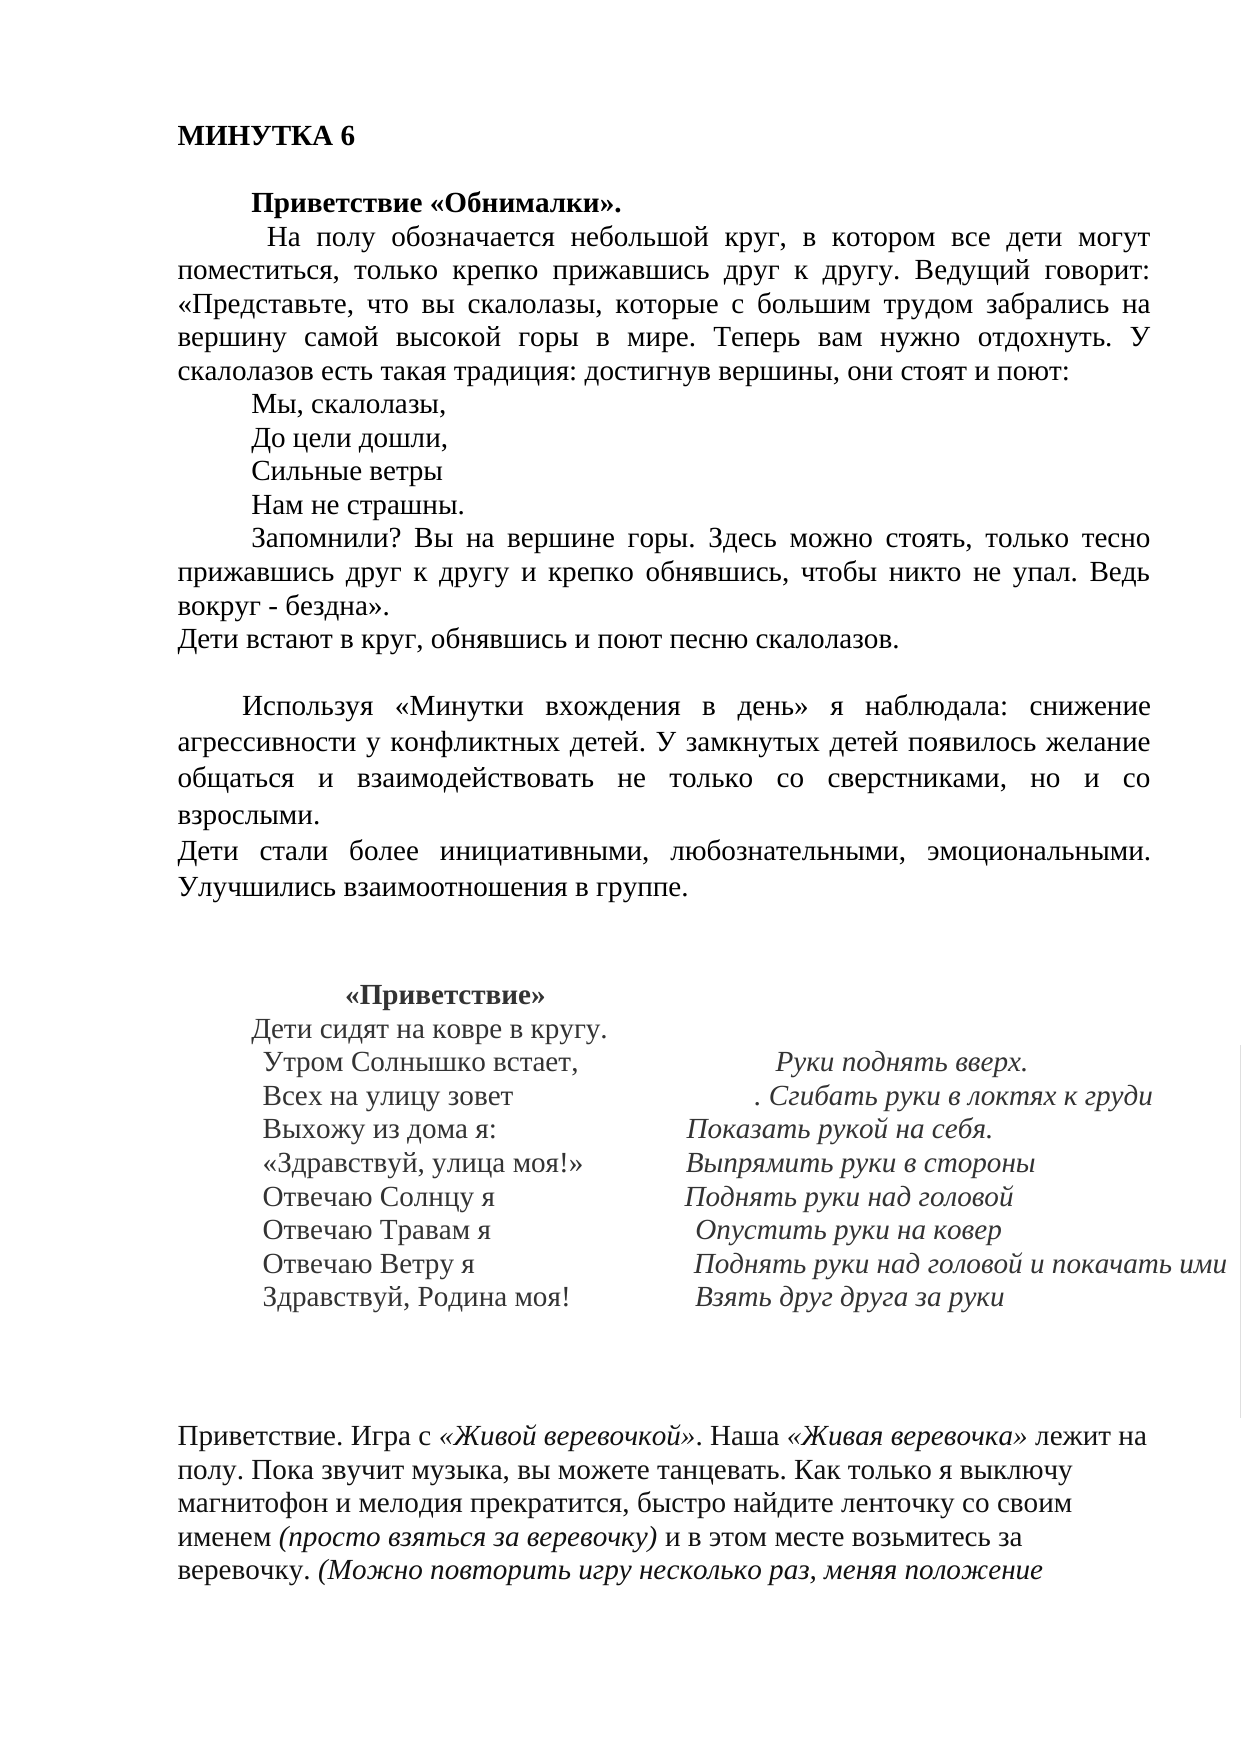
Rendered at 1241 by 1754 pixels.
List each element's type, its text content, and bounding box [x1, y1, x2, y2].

text Запомнили? Вы на вершине горы. Здесь можно стоять, только тесно прижавшись друг к другу и крепко обнявшись, чтобы никто не упал. Ведь вокруг - бездна». [177, 521, 1152, 621]
text На полу обозначается небольшой круг, в котором все дети могут поместиться, только крепко прижавшись друг к другу. Ведущий говорит: «Представьте, что вы скалолазы, которые с большим трудом забрались на вершину самой высокой горы в мире. Теперь вам нужно отдохнуть. У скалолазов есть такая традиция: достигнув вершины, они стоят и поют: [177, 219, 1152, 386]
text Используя «Минутки вхождения в день» я наблюдала: снижение агрессивности у конфликтных детей. У замкнутых детей появилось желание общаться и взаимодействовать не только со сверстниками, но и со взрослыми. [177, 688, 1152, 830]
table_header Утром Солнышко встает, Руки поднять вверх. Всех на улицу зовет . Сгибать руки в локтях к груди Выхожу из дома я: Показать рукой на себя. «Здравствуй, улица моя!» Выпрямить руки в стороны Отвечаю Солнцу я Поднять руки над головой Отвечаю Травам я Опустить руки на ковер Отвечаю Ветру я Поднять руки над головой и покачать ими Здравствуй, Родина моя! Взять друг друга за руки [178, 1045, 1240, 1418]
text Дети встают в круг, обнявшись и поют песню скалолазов. [177, 621, 1152, 655]
text Дети сидят на ковре в кругу. [177, 1011, 1152, 1044]
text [177, 1418, 1152, 1586]
text Приветствие «Обнималки». [177, 185, 1152, 219]
text Сильные ветры [177, 453, 1152, 487]
text «Приветствие» [177, 977, 1152, 1011]
text Мы, скалолазы, [177, 386, 1152, 420]
text Нам не страшны. [177, 487, 1152, 521]
text До цели дошли, [177, 420, 1152, 453]
text Дети стали более инициативными, любознательными, эмоциональными. Улучшились взаимоотношения в группе. [177, 833, 1152, 903]
text МИНУТКА 6 [177, 118, 1152, 152]
